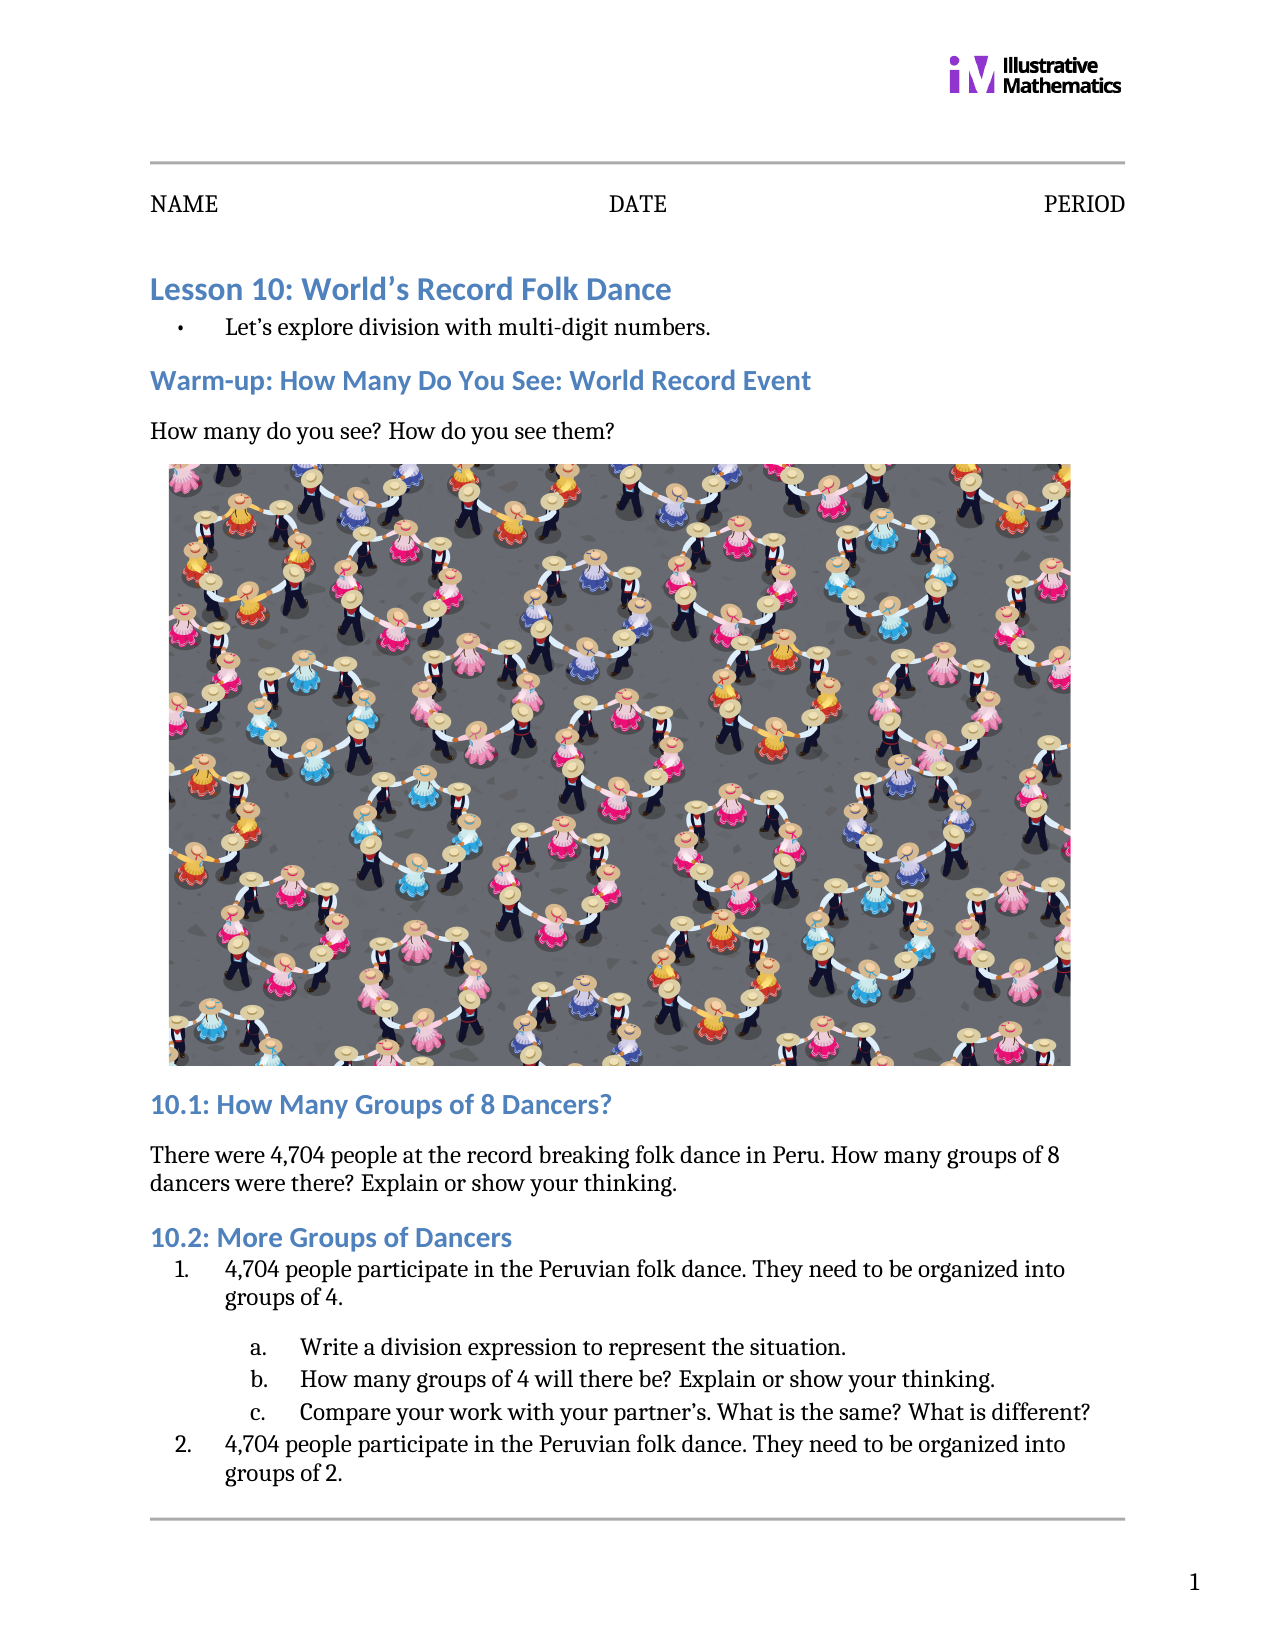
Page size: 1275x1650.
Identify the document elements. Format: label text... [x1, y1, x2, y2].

text There were 4,704 people at the record breaking folk dance in Peru. How many groups of 8 dancers were there? Explain or show your thinking. [150, 1141, 1125, 1198]
subtitle Warm-up: How Many Do You See: World Record Event [150, 362, 1125, 398]
list 4,704 people participate in the Peruvian folk dance. They need to be organized into groups of 2. [175, 1430, 1125, 1488]
subtitle Lesson 10: World’s Record Folk Dance [150, 268, 1125, 309]
text How many do you see? How do you see them? [150, 417, 1125, 446]
list 4,704 people participate in the Peruvian folk dance. They need to be organized into groups of 4. [175, 1254, 1125, 1312]
subtitle 10.2: More Groups of Dancers [150, 1219, 1125, 1254]
list Write a division expression to represent the situation. [250, 1333, 1125, 1362]
list How many groups of 4 will there be? Explain or show your thinking. [250, 1365, 1125, 1394]
picture [949, 55, 1121, 93]
picture [168, 464, 1071, 1066]
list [250, 1398, 1125, 1427]
subtitle 10.1: How Many Groups of 8 Dancers? [150, 1086, 1125, 1122]
list Let’s explore division with multi-digit numbers. [175, 313, 1125, 342]
